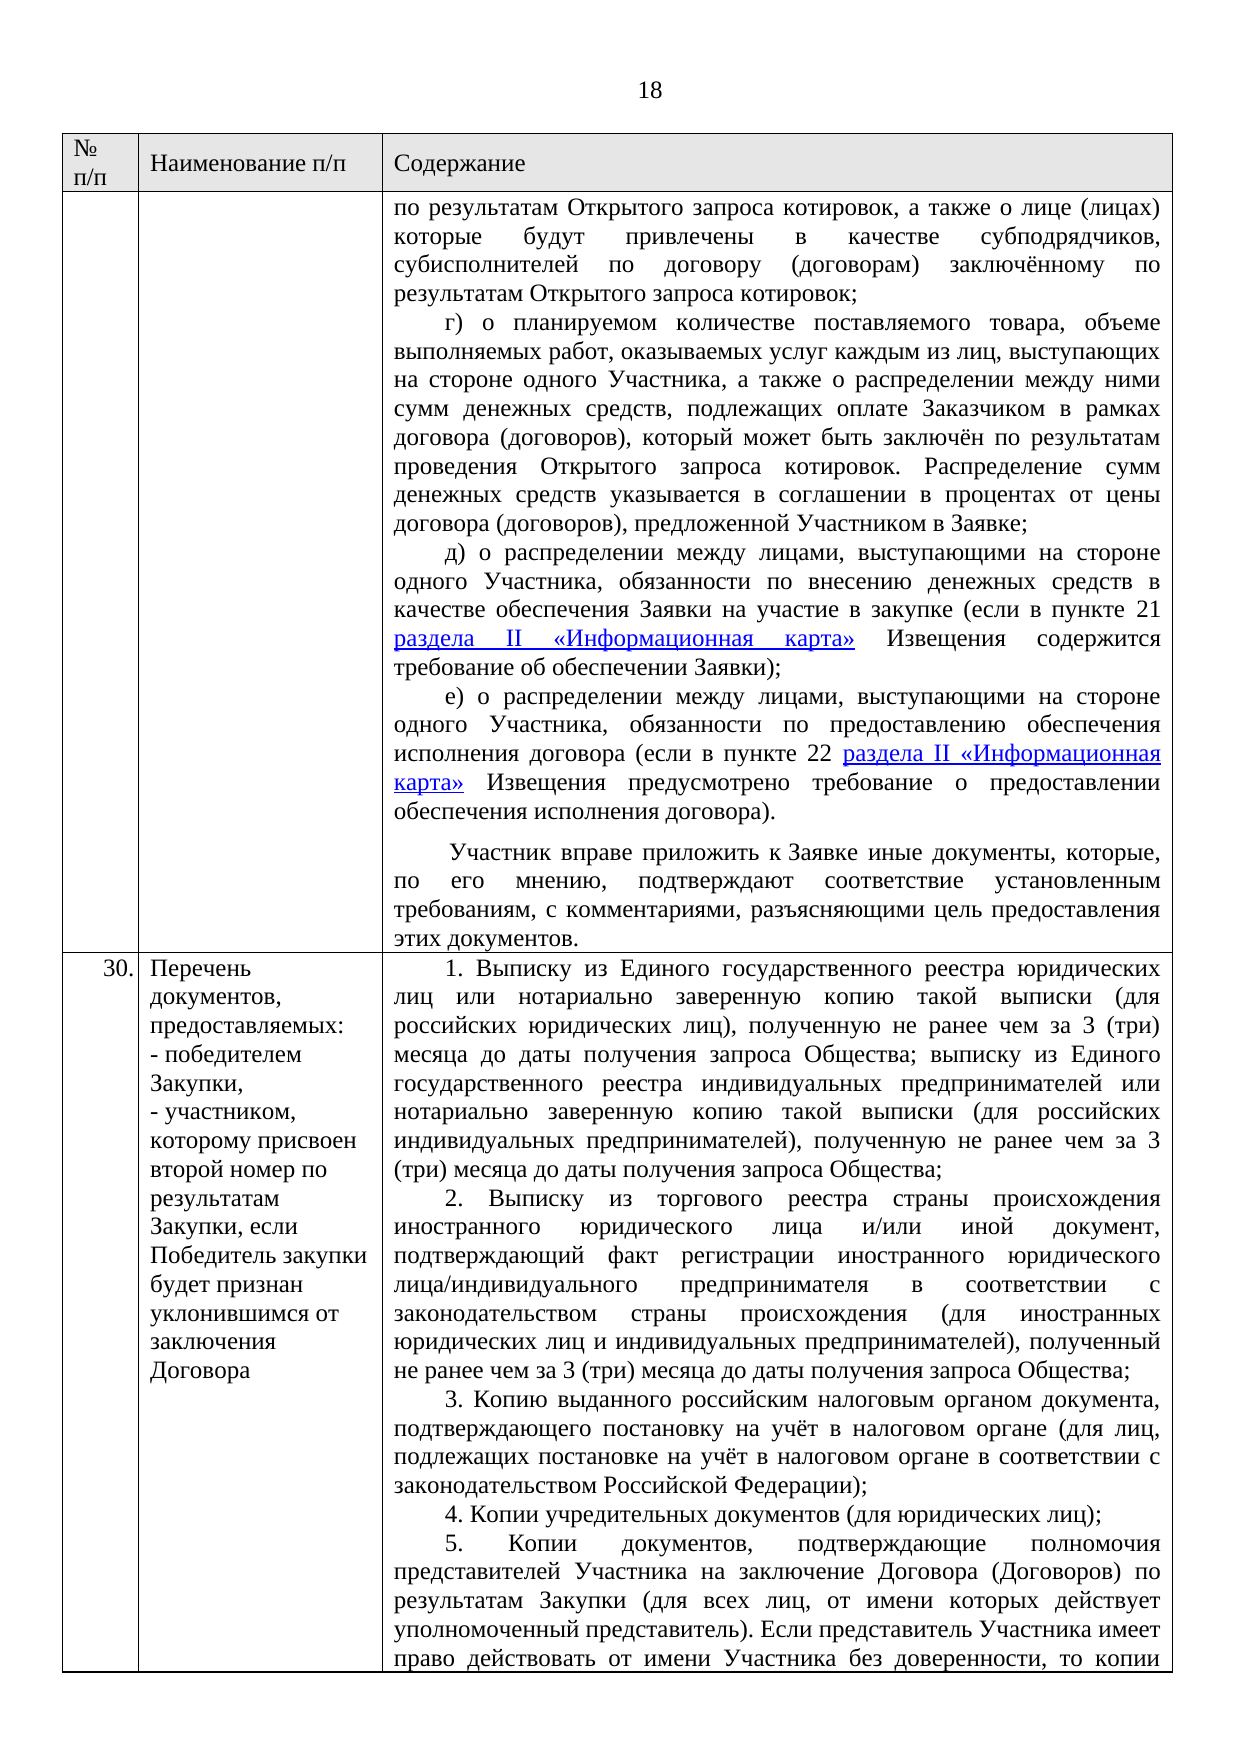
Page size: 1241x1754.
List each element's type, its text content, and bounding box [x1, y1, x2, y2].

table_cell [63, 192, 138, 952]
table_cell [383, 953, 1172, 1671]
table_header Наименование п/п [139, 134, 382, 191]
table_header № п/п [63, 134, 138, 191]
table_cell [139, 953, 382, 1671]
table_header Содержание [383, 134, 1172, 191]
table_cell [63, 953, 138, 1671]
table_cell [383, 192, 1172, 952]
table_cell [139, 192, 382, 952]
